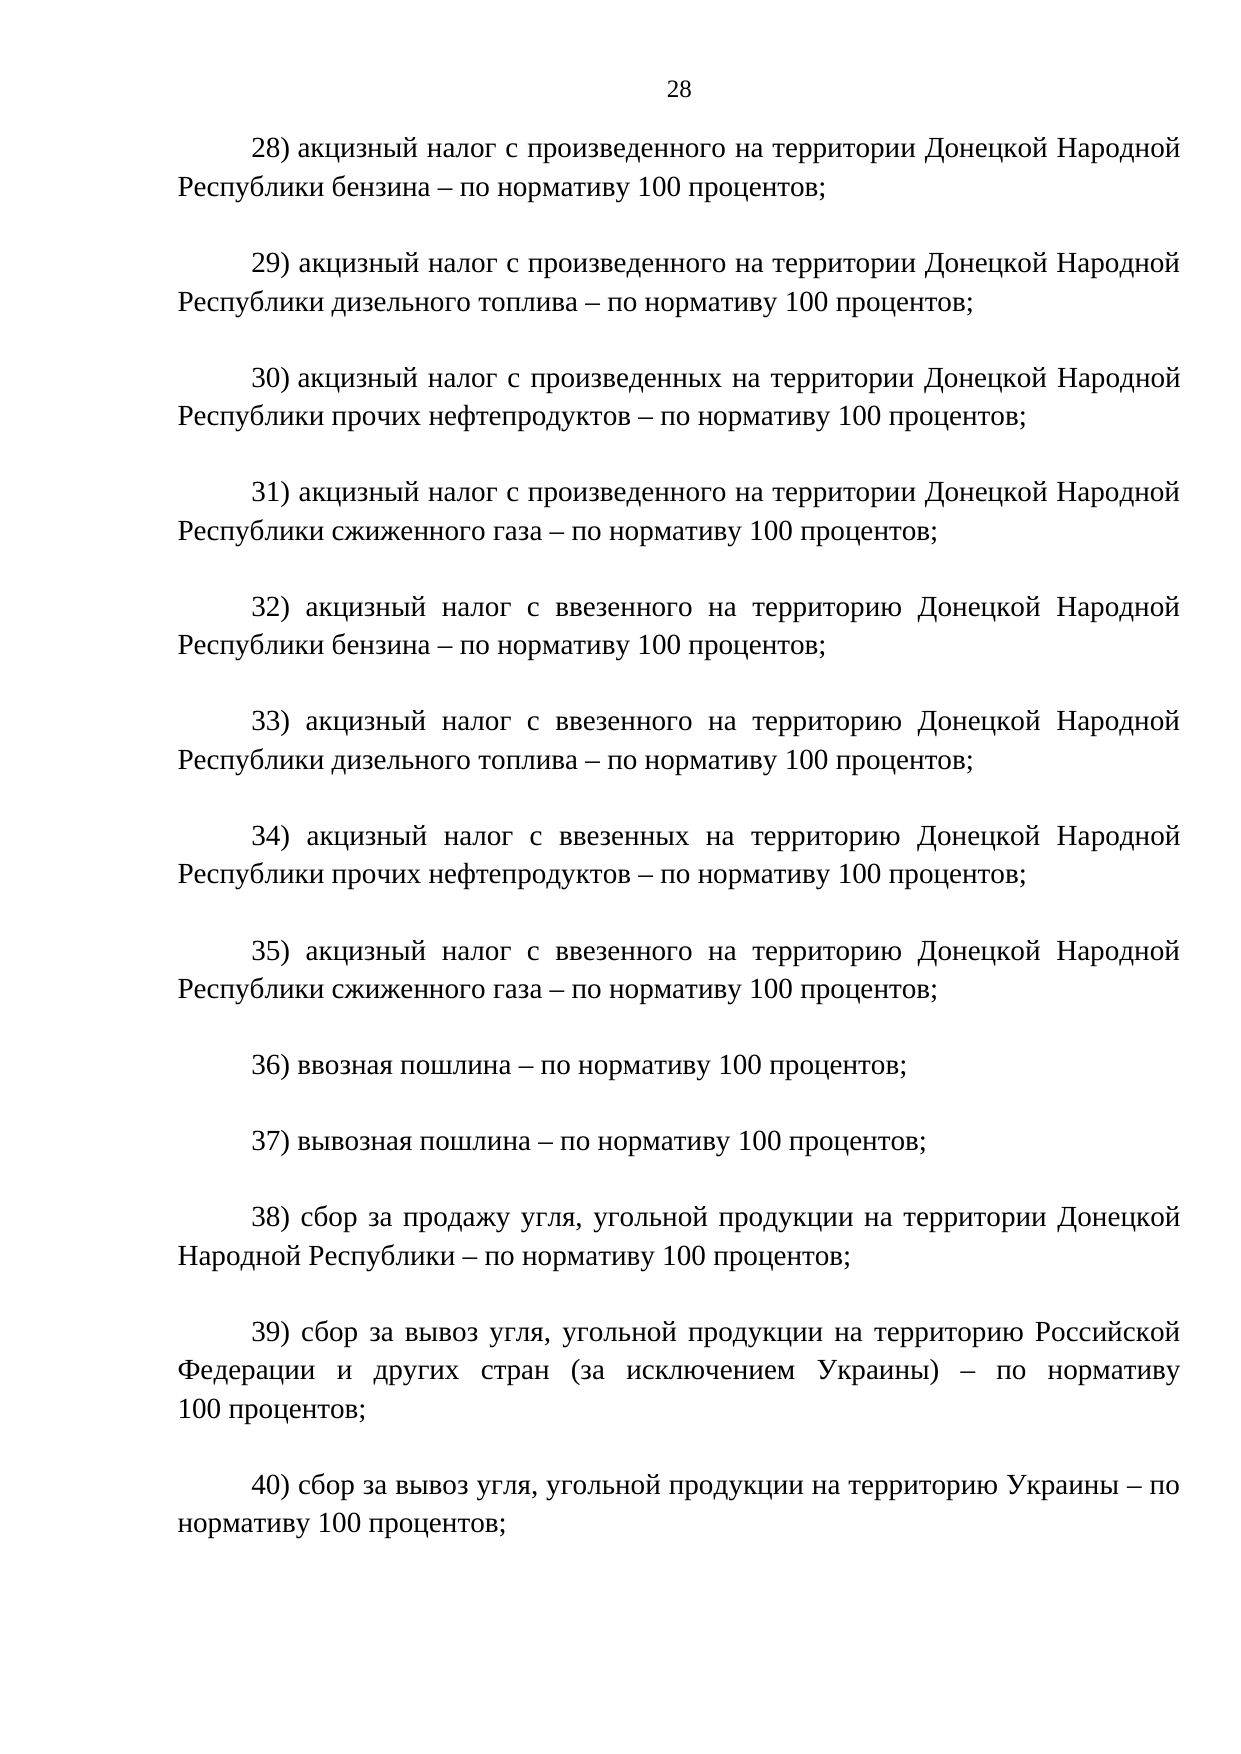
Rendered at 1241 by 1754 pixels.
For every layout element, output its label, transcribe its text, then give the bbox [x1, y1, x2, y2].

text 28) акцизный налог с произведенного на территории Донецкой Народной Республики бензина – по нормативу 100 процентов; [177, 131, 1181, 203]
text 39) сбор за вывоз угля, угольной продукции на территорию Российской Федерации и других стран (за исключением Украины) – по нормативу 100 процентов; [177, 1314, 1181, 1424]
text 32) акцизный налог с ввезенного на территорию Донецкой Народной Республики бензина – по нормативу 100 процентов; [177, 589, 1181, 661]
text 29) акцизный налог с произведенного на территории Донецкой Народной Республики дизельного топлива – по нормативу 100 процентов; [177, 245, 1181, 317]
text 30) акцизный налог с произведенных на территории Донецкой Народной Республики прочих нефтепродуктов – по нормативу 100 процентов; [177, 360, 1181, 432]
text 31) акцизный налог с произведенного на территории Донецкой Народной Республики сжиженного газа – по нормативу 100 процентов; [177, 474, 1181, 546]
text 37) вывозная пошлина – по нормативу 100 процентов; [177, 1123, 1181, 1157]
text 38) сбор за продажу угля, угольной продукции на территории Донецкой Народной Республики – по нормативу 100 процентов; [177, 1199, 1181, 1271]
text 36) ввозная пошлина – по нормативу 100 процентов; [177, 1047, 1181, 1081]
text 33) акцизный налог с ввезенного на территорию Донецкой Народной Республики дизельного топлива – по нормативу 100 процентов; [177, 703, 1181, 776]
text 40) сбор за вывоз угля, угольной продукции на территорию Украины – по нормативу 100 процентов; [177, 1467, 1181, 1539]
text 34) акцизный налог с ввезенных на территорию Донецкой Народной Республики прочих нефтепродуктов – по нормативу 100 процентов; [177, 818, 1181, 890]
text 35) акцизный налог с ввезенного на территорию Донецкой Народной Республики сжиженного газа – по нормативу 100 процентов; [177, 933, 1181, 1005]
